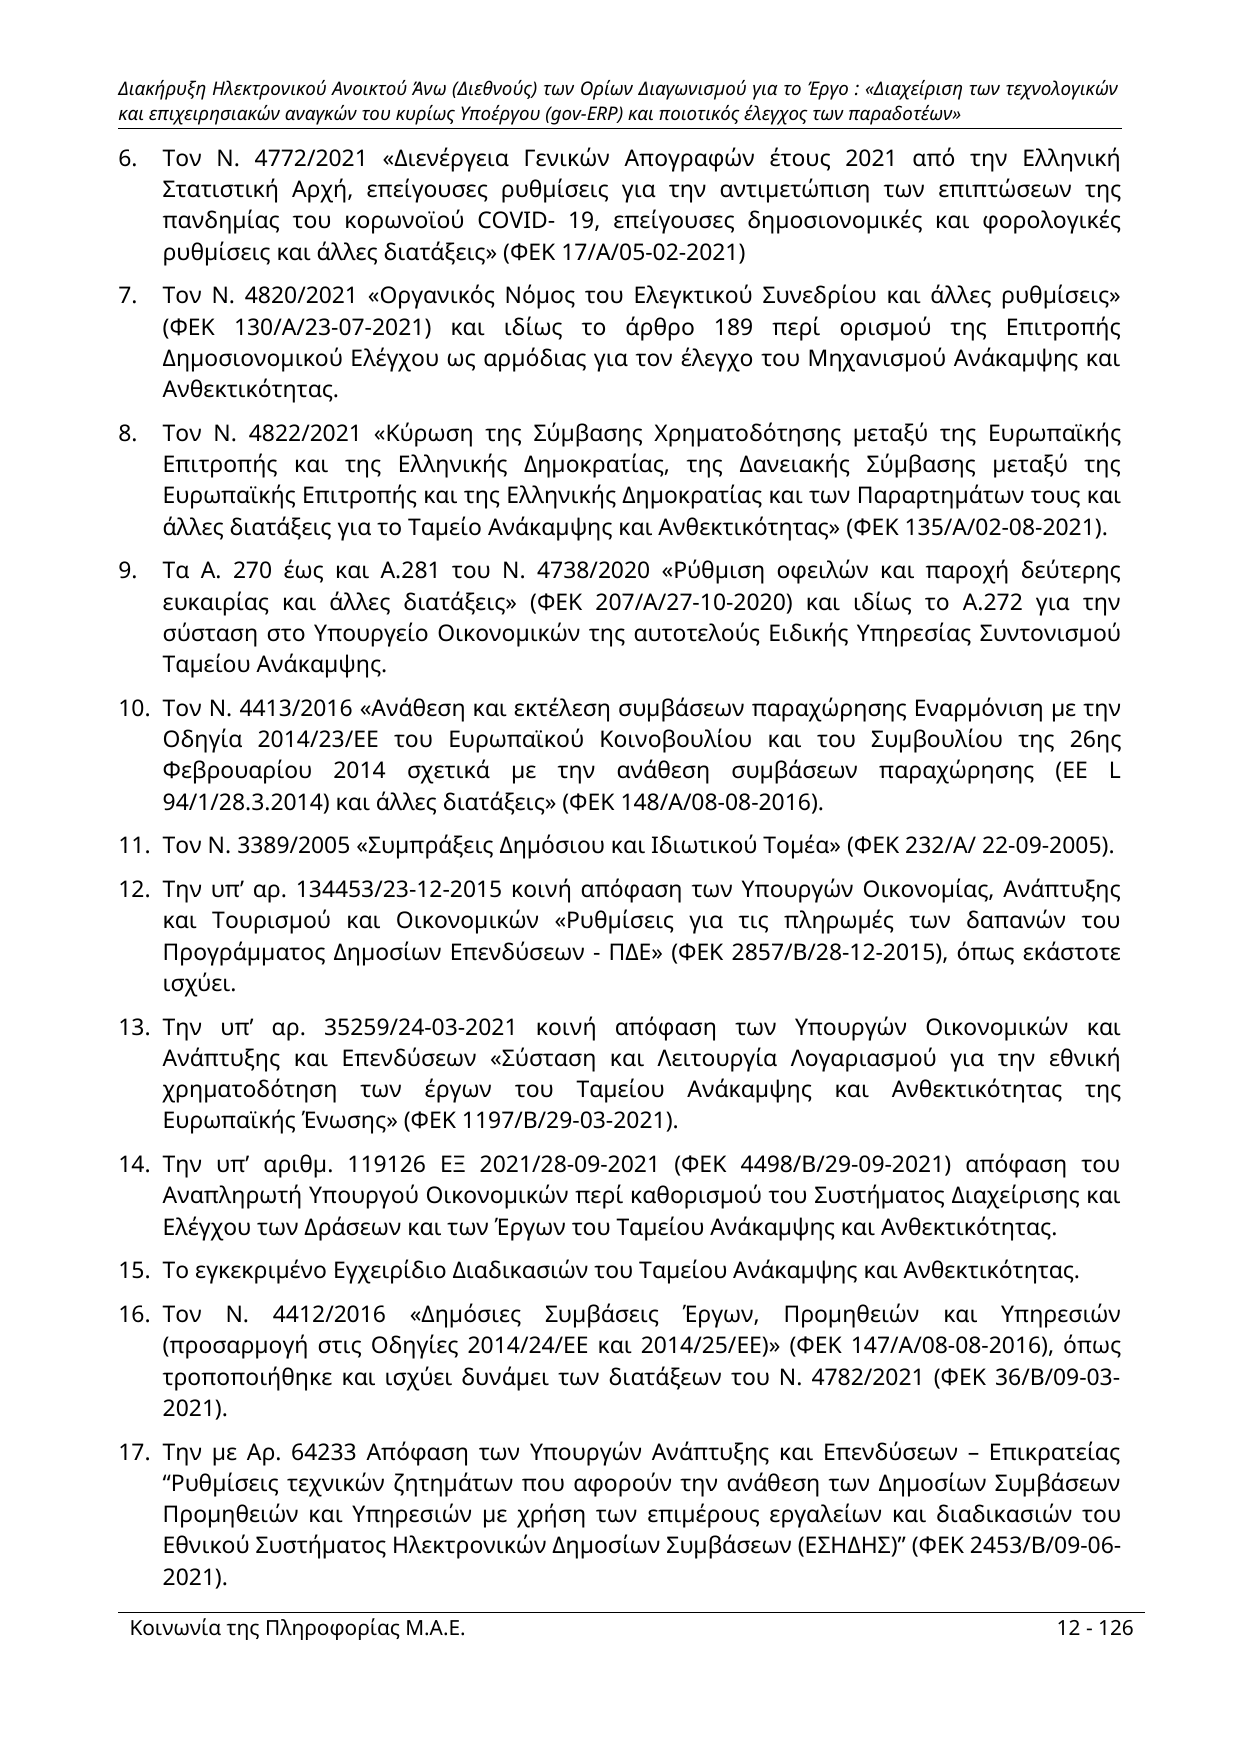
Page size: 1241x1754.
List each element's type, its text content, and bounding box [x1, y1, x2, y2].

list Το εγκεκριμένο Εγχειρίδιο Διαδικασιών του Ταμείου Ανάκαμψης και Ανθεκτικότητας. [118, 1254, 1122, 1285]
list Τον Ν. 4412/2016 «Δημόσιες Συμβάσεις Έργων, Προμηθειών και Υπηρεσιών (προσαρμογή στις Οδηγίες 2014/24/ΕΕ και 2014/25/ΕΕ)» (ΦΕΚ 147/Α/08-08-2016), όπως τροποποιήθηκε και ισχύει δυνάμει των διατάξεων του Ν. 4782/2021 (ΦΕΚ 36/Β/09-03-2021). [118, 1298, 1122, 1423]
list Την υπ’ αρ. 35259/24-03-2021 κοινή απόφαση των Υπουργών Οικονομικών και Ανάπτυξης και Επενδύσεων «Σύσταση και Λειτουργία Λογαριασμού για την εθνική χρηματοδότηση των έργων του Ταμείου Ανάκαμψης και Ανθεκτικότητας της Ευρωπαϊκής Ένωσης» (ΦΕΚ 1197/Β/29-03-2021). [118, 1010, 1122, 1135]
list Την υπ’ αρ. 134453/23-12-2015 κοινή απόφαση των Υπουργών Οικονομίας, Ανάπτυξης και Τουρισμού και Οικονομικών «Ρυθμίσεις για τις πληρωμές των δαπανών του Προγράμματος Δημοσίων Επενδύσεων - ΠΔΕ» (ΦΕΚ 2857/Β/28-12-2015), όπως εκάστοτε ισχύει. [118, 873, 1122, 998]
list Toν Ν. 4820/2021 «Οργανικός Νόμος του Ελεγκτικού Συνεδρίου και άλλες ρυθμίσεις» (ΦΕΚ 130/Α/23-07-2021) και ιδίως το άρθρο 189 περί ορισμού της Επιτροπής Δημοσιονομικού Ελέγχου ως αρμόδιας για τον έλεγχο του Μηχανισμού Ανάκαμψης και Ανθεκτικότητας. [118, 279, 1122, 404]
list Τον Ν. 4772/2021 «Διενέργεια Γενικών Απογραφών έτους 2021 από την Ελληνική Στατιστική Αρχή, επείγουσες ρυθμίσεις για την αντιμετώπιση των επιπτώσεων της πανδημίας του κορωνοϊού COVID- 19, επείγουσες δημοσιονομικές και φορολογικές ρυθμίσεις και άλλες διατάξεις» (ΦΕΚ 17/A/05-02-2021) [118, 142, 1122, 267]
list Την υπ’ αριθμ. 119126 ΕΞ 2021/28-09-2021 (ΦΕΚ 4498/Β/29-09-2021) απόφαση του Αναπληρωτή Υπουργού Οικονομικών περί καθορισμού του Συστήματος Διαχείρισης και Ελέγχου των Δράσεων και των Έργων του Ταμείου Ανάκαμψης και Ανθεκτικότητας. [118, 1148, 1122, 1242]
list Τον Ν. 3389/2005 «Συμπράξεις Δημόσιου και Ιδιωτικού Τομέα» (ΦΕΚ 232/Α/ 22-09-2005). [118, 829, 1122, 860]
list Τα Α. 270 έως και Α.281 του Ν. 4738/2020 «Ρύθμιση οφειλών και παροχή δεύτερης ευκαιρίας και άλλες διατάξεις» (ΦΕΚ 207/Α/27-10-2020) και ιδίως το Α.272 για την σύσταση στο Υπουργείο Οικονομικών της αυτοτελούς Ειδικής Υπηρεσίας Συντονισμού Ταμείου Ανάκαμψης. [118, 554, 1122, 679]
list Τον Ν. 4413/2016 «Ανάθεση και εκτέλεση συμβάσεων παραχώρησης Εναρμόνιση με την Οδηγία 2014/23/ΕΕ του Ευρωπαϊκού Κοινοβουλίου και του Συμβουλίου της 26ης Φεβρουαρίου 2014 σχετικά με την ανάθεση συμβάσεων παραχώρησης (ΕΕ L 94/1/28.3.2014) και άλλες διατάξεις» (ΦΕΚ 148/Α/08-08-2016). [118, 692, 1122, 817]
list Την με Αρ. 64233 Απόφαση των Υπουργών Ανάπτυξης και Επενδύσεων – Επικρατείας “Ρυθμίσεις τεχνικών ζητημάτων που αφορούν την ανάθεση των Δημοσίων Συμβάσεων Προμηθειών και Υπηρεσιών με χρήση των επιμέρους εργαλείων και διαδικασιών του Εθνικού Συστήματος Ηλεκτρονικών Δημοσίων Συμβάσεων (ΕΣΗΔΗΣ)” (ΦΕΚ 2453/Β/09-06-2021). [118, 1435, 1122, 1592]
list Τον Ν. 4822/2021 «Κύρωση της Σύμβασης Χρηματοδότησης μεταξύ της Ευρωπαϊκής Επιτροπής και της Ελληνικής Δημοκρατίας, της Δανειακής Σύμβασης μεταξύ της Ευρωπαϊκής Επιτροπής και της Ελληνικής Δημοκρατίας και των Παραρτημάτων τους και άλλες διατάξεις για το Ταμείο Ανάκαμψης και Ανθεκτικότητας» (ΦΕΚ 135/Α/02-08-2021). [118, 417, 1122, 542]
